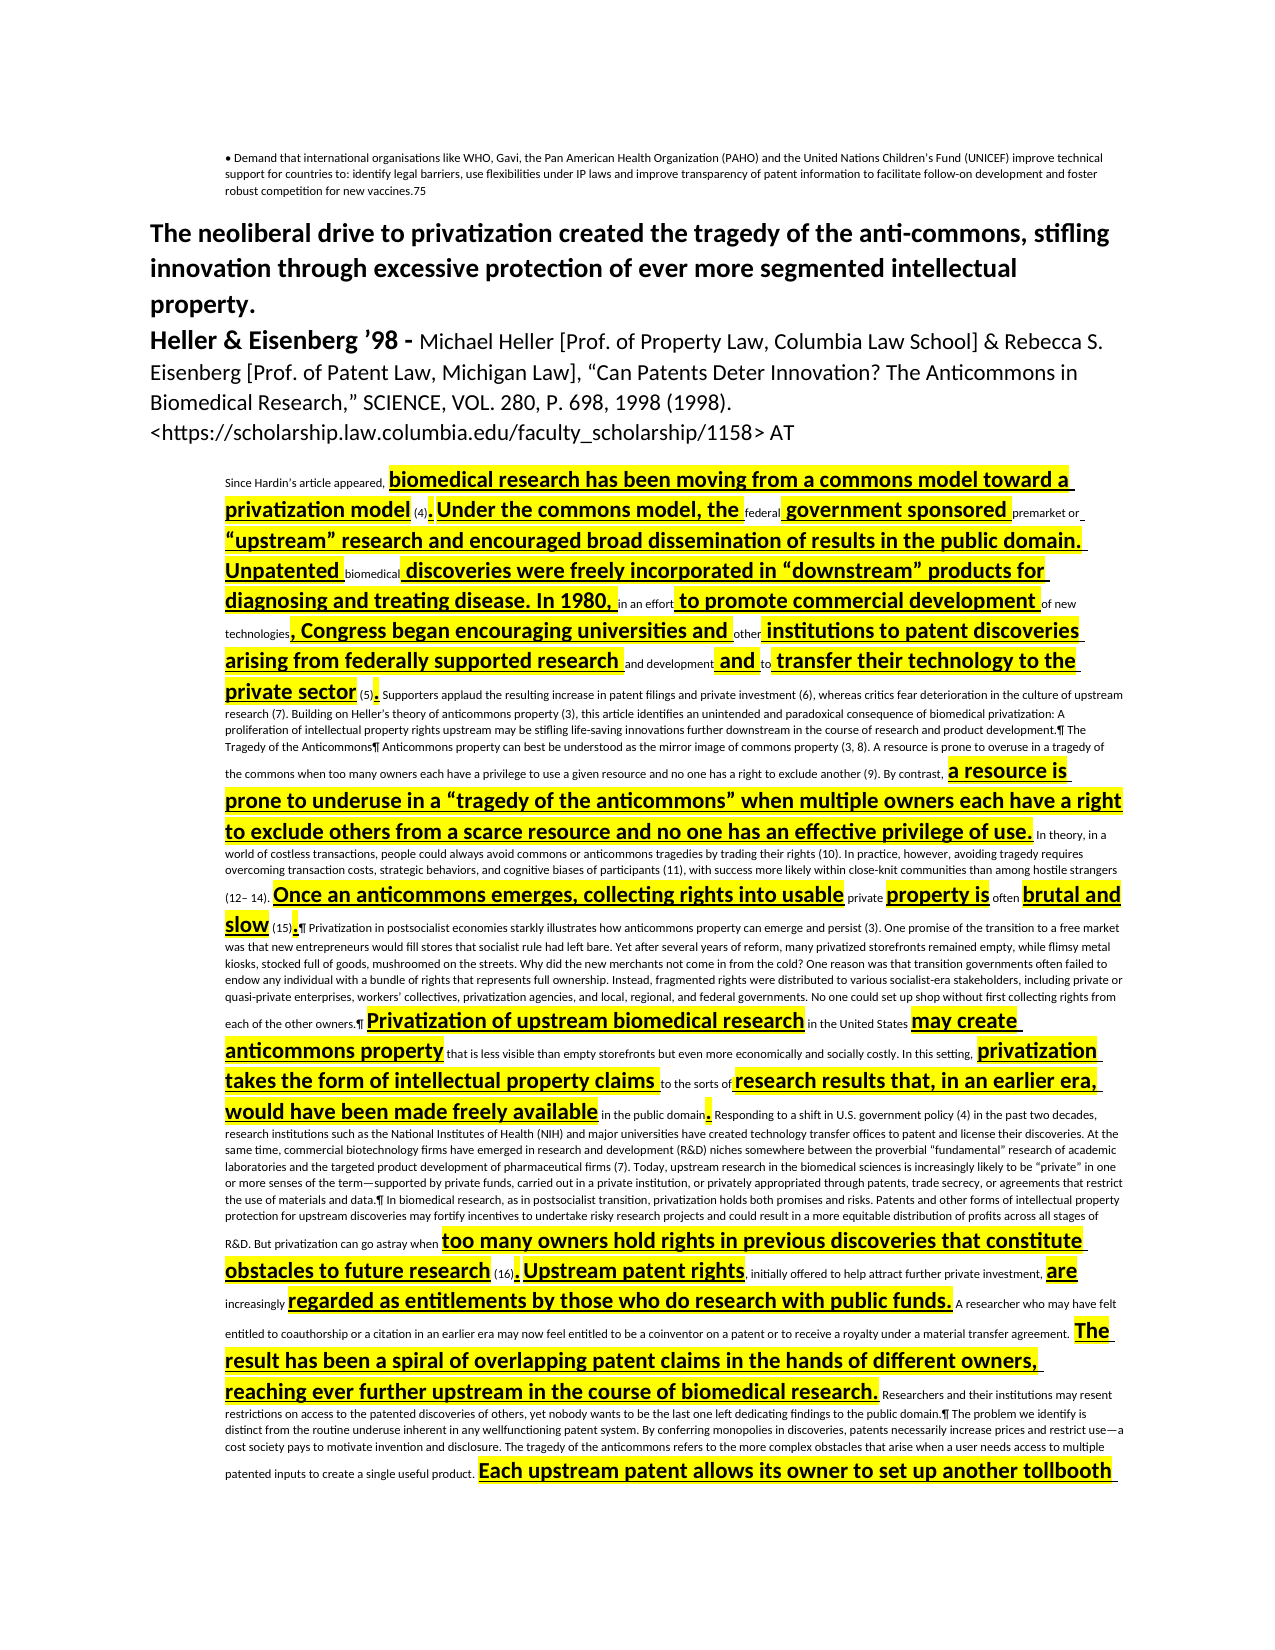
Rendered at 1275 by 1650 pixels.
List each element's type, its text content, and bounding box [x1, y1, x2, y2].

text • Demand that international organisations like WHO, Gavi, the Pan American Health Organization (PAHO) and the United Nations Children’s Fund (UNICEF) improve technical support for countries to: identify legal barriers, use flexibilities under IP laws and improve transparency of patent information to facilitate follow-on development and foster robust competition for new vaccines.75 [225, 150, 1125, 198]
text Heller & Eisenberg ’98 - Michael Heller [Prof. of Property Law, Columbia Law School] & Rebecca S. Eisenberg [Prof. of Patent Law, Michigan Law], “Can Patents Deter Innovation? The Anticommons in Biomedical Research,” SCIENCE, VOL. 280, P. 698, 1998 (1998). <https://scholarship.law.columbia.edu/faculty_scholarship/1158> AT [150, 323, 1125, 447]
subtitle The neoliberal drive to privatization created the tragedy of the anti-commons, stifling innovation through excessive protection of ever more segmented intellectual property. [150, 216, 1125, 320]
